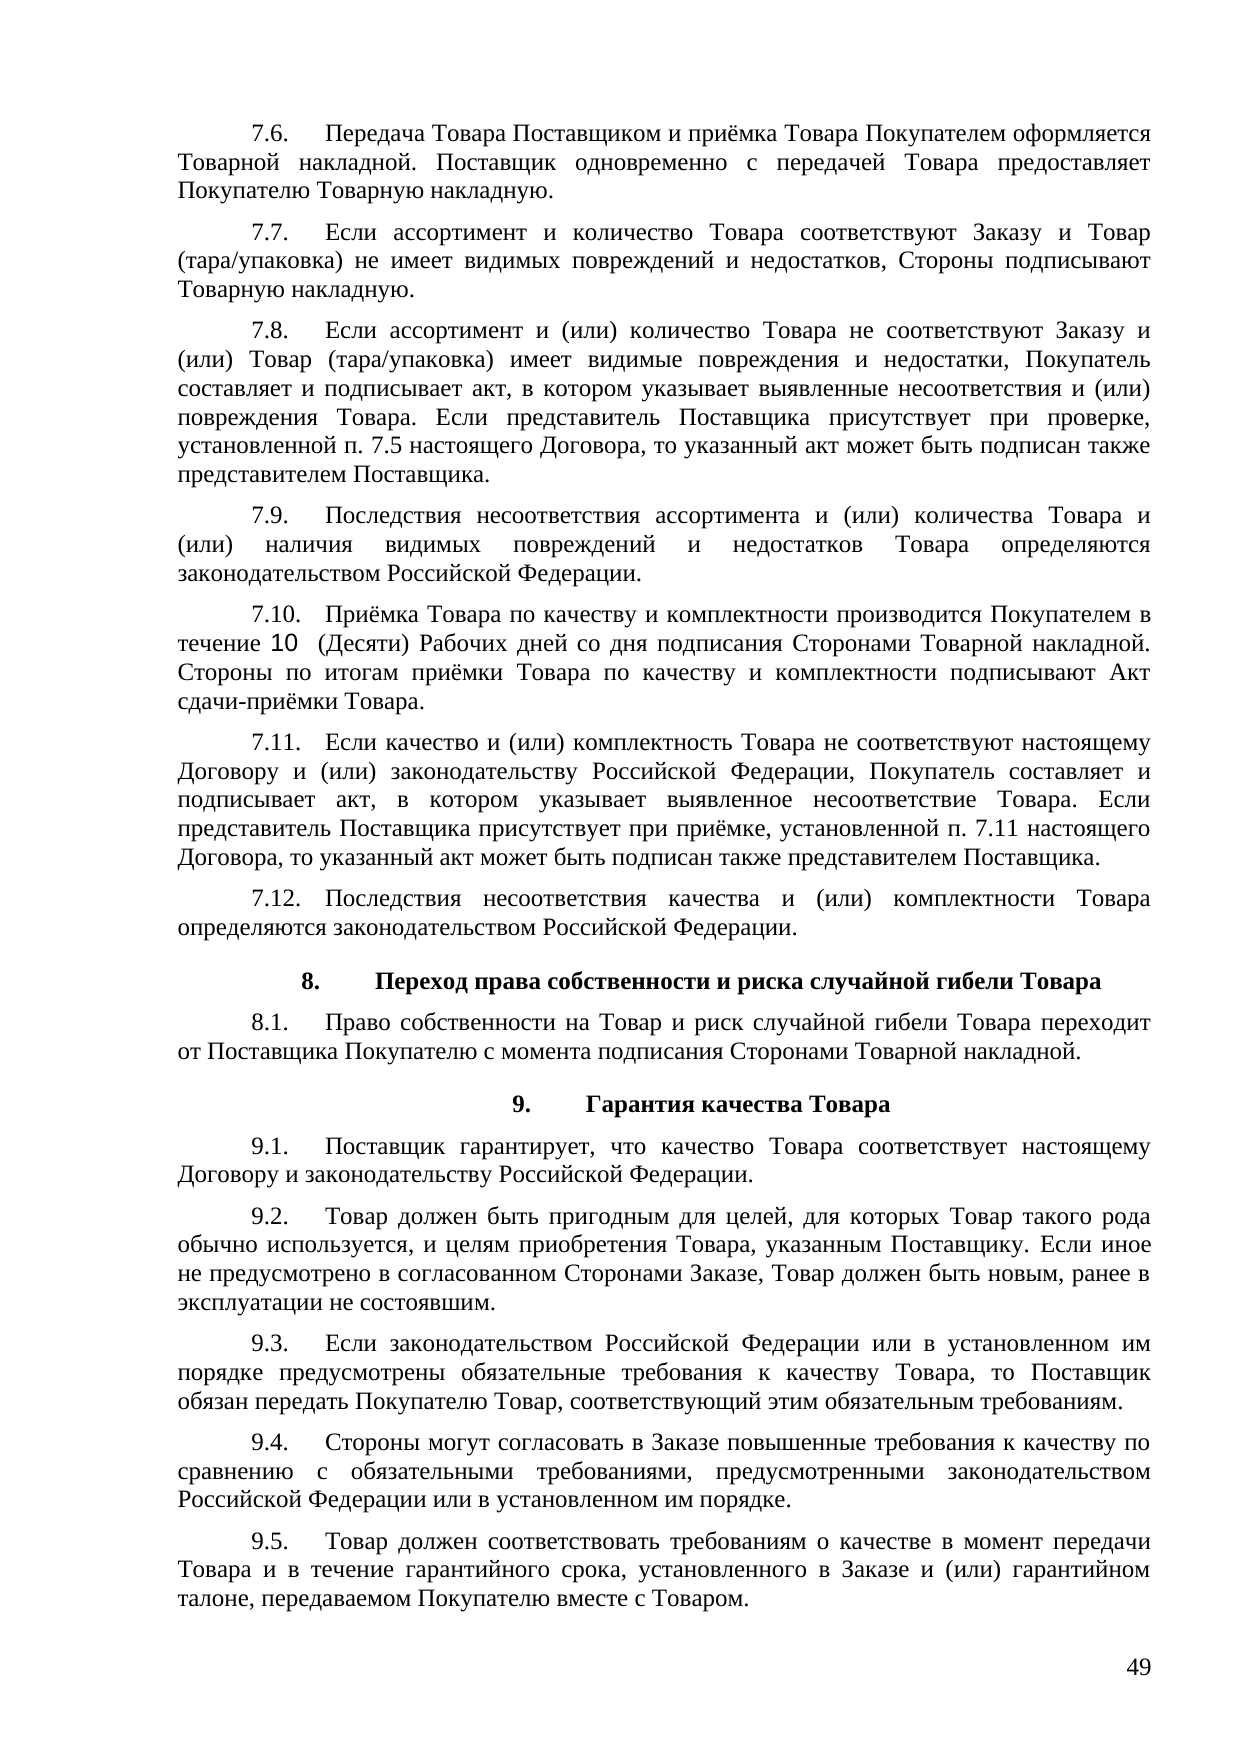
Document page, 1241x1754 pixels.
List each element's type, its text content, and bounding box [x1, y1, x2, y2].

list Передача Товара Поставщиком и приёмка Товара Покупателем оформляется Товарной накладной. Поставщик одновременно с передачей Товара предоставляет Покупателю Товарную накладную. [177, 118, 1152, 204]
list Если законодательством Российской Федерации или в установленном им порядке предусмотрены обязательные требования к качеству Товара, то Поставщик обязан передать Покупателю Товар, соответствующий этим обязательным требованиям. [177, 1328, 1152, 1414]
list Товар должен быть пригодным для целей, для которых Товар такого рода обычно используется, и целям приобретения Товара, указанным Поставщику. Если иное не предусмотрено в согласованном Сторонами Заказе, Товар должен быть новым, ранее в эксплуатации не состоявшим. [177, 1201, 1152, 1316]
list Поставщик гарантирует, что качество Товара соответствует настоящему Договору и законодательству Российской Федерации. [177, 1131, 1152, 1188]
list Переход права собственности и риска случайной гибели Товара [177, 966, 1152, 994]
list Гарантия качества Товара [177, 1089, 1152, 1118]
list Приёмка Товара по качеству и комплектности производится Покупателем в течение 10 (Десяти) Рабочих дней со дня подписания Сторонами Товарной накладной. Стороны по итогам приёмки Товара по качеству и комплектности подписывают Акт сдачи-приёмки Товара. [177, 599, 1152, 714]
list Последствия несоответствия качества и (или) комплектности Товара определяются законодательством Российской Федерации. [177, 883, 1152, 941]
list Стороны могут согласовать в Заказе повышенные требования к качеству по сравнению с обязательными требованиями, предусмотренными законодательством Российской Федерации или в установленном им порядке. [177, 1427, 1152, 1513]
list Если качество и (или) комплектность Товара не соответствуют настоящему Договору и (или) законодательству Российской Федерации, Покупатель составляет и подписывает акт, в котором указывает выявленное несоответствие Товара. Если представитель Поставщика присутствует при приёмке, установленной п. 7.11 настоящего Договора, то указанный акт может быть подписан также представителем Поставщика. [177, 727, 1152, 871]
list Товар должен соответствовать требованиям о качестве в момент передачи Товара и в течение гарантийного срока, установленного в Заказе и (или) гарантийном талоне, передаваемом Покупателю вместе с Товаром. [177, 1526, 1152, 1612]
list Последствия несоответствия ассортимента и (или) количества Товара и (или) наличия видимых повреждений и недостатков Товара определяются законодательством Российской Федерации. [177, 501, 1152, 587]
list Если ассортимент и количество Товара соответствуют Заказу и Товар (тара/упаковка) не имеет видимых повреждений и недостатков, Стороны подписывают Товарную накладную. [177, 217, 1152, 303]
list Если ассортимент и (или) количество Товара не соответствуют Заказу и (или) Товар (тара/упаковка) имеет видимые повреждения и недостатки, Покупатель составляет и подписывает акт, в котором указывает выявленные несоответствия и (или) повреждения Товара. Если представитель Поставщика присутствует при проверке, установленной п. 7.5 настоящего Договора, то указанный акт может быть подписан также представителем Поставщика. [177, 316, 1152, 488]
list Право собственности на Товар и риск случайной гибели Товара переходит от Поставщика Покупателю с момента подписания Сторонами Товарной накладной. [177, 1007, 1152, 1064]
